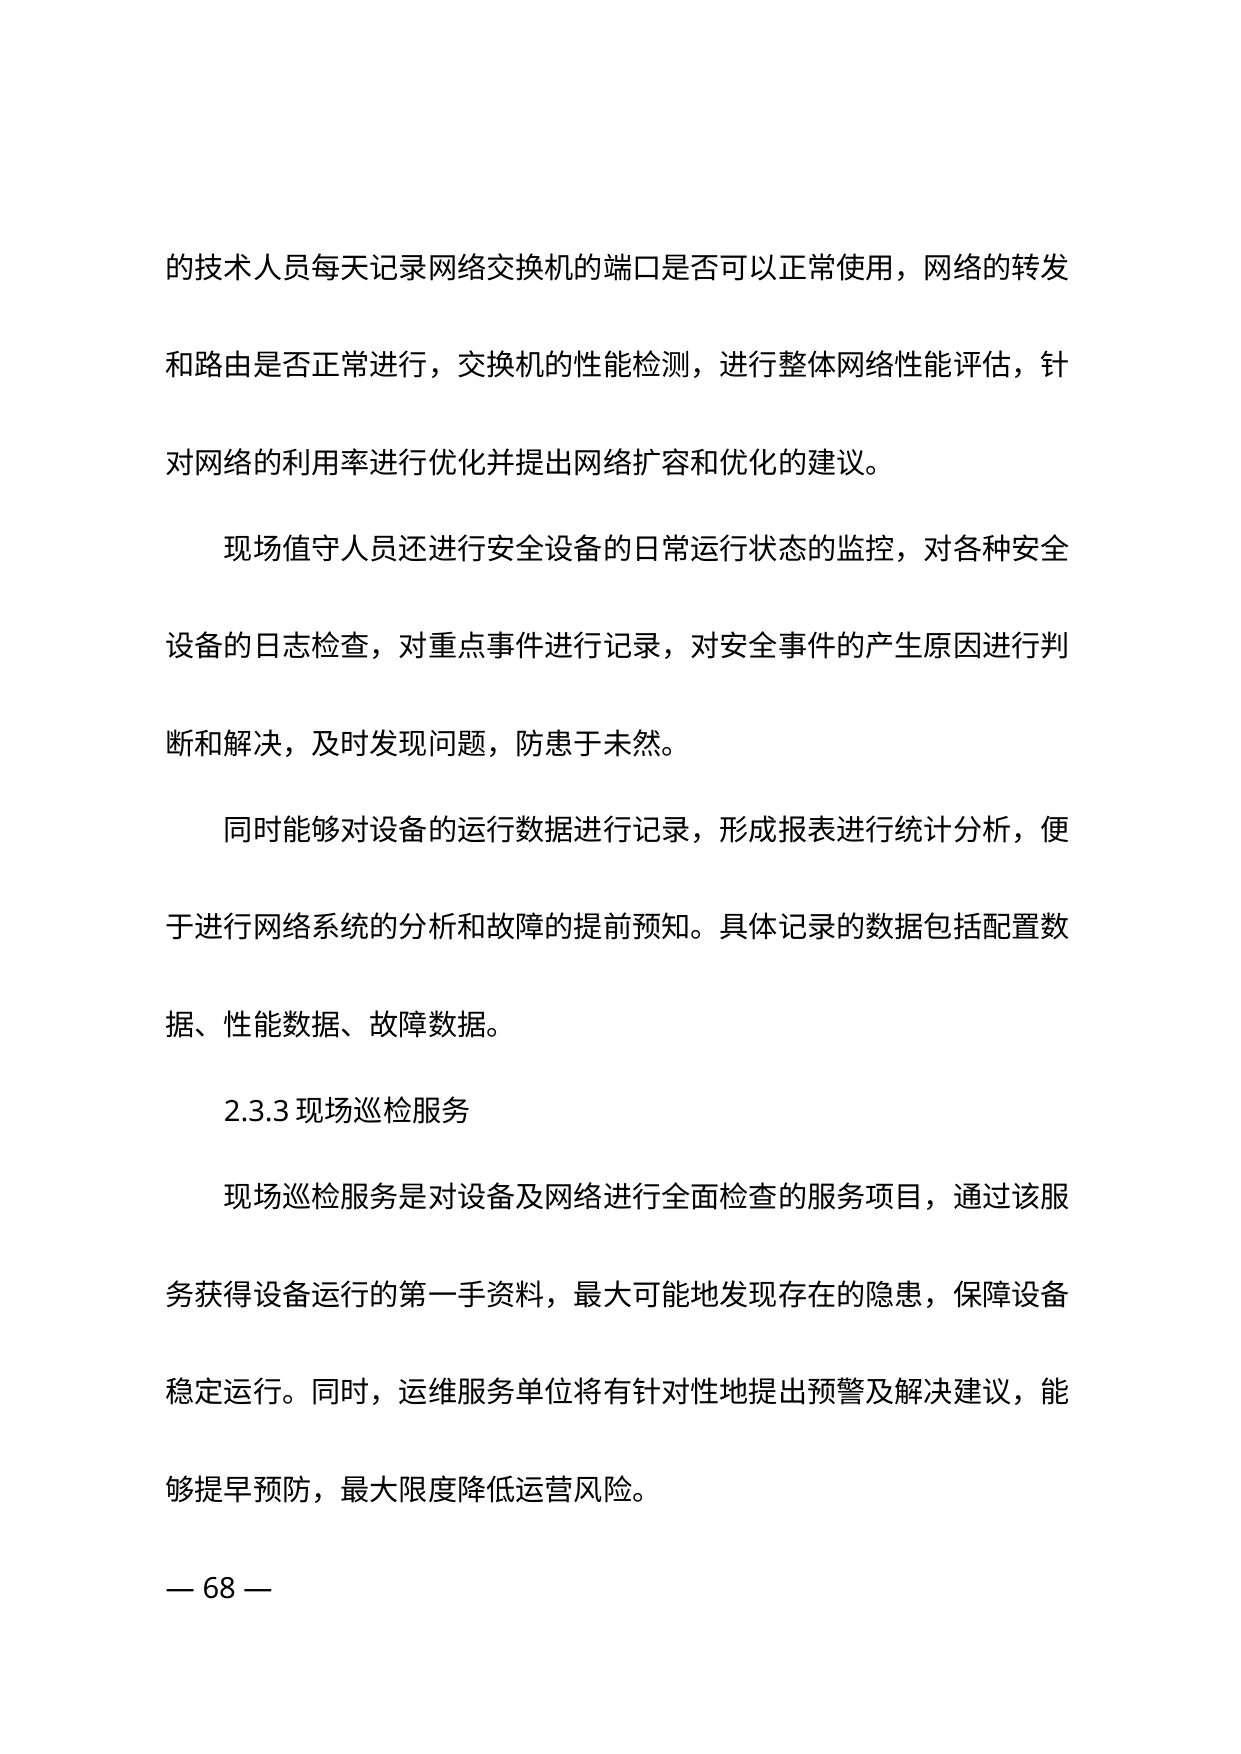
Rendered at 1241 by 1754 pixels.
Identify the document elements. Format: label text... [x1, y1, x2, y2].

text 现场值守人员还进行安全设备的日常运行状态的监控，对各种安全设备的日志检查，对重点事件进行记录，对安全事件的产生原因进行判断和解决，及时发现问题，防患于未然。 [165, 514, 1087, 774]
text 现场巡检服务是对设备及网络进行全面检查的服务项目，通过该服务获得设备运行的第一手资料，最大可能地发现存在的隐患，保障设备稳定运行。同时，运维服务单位将有针对性地提出预警及解决建议，能够提早预防，最大限度降低运营风险。 [165, 1162, 1087, 1520]
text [165, 233, 1087, 493]
text 同时能够对设备的运行数据进行记录，形成报表进行统计分析，便于进行网络系统的分析和故障的提前预知。具体记录的数据包括配置数据、性能数据、故障数据。 [165, 795, 1087, 1055]
text 2.3.3现场巡检服务 [165, 1076, 1087, 1141]
